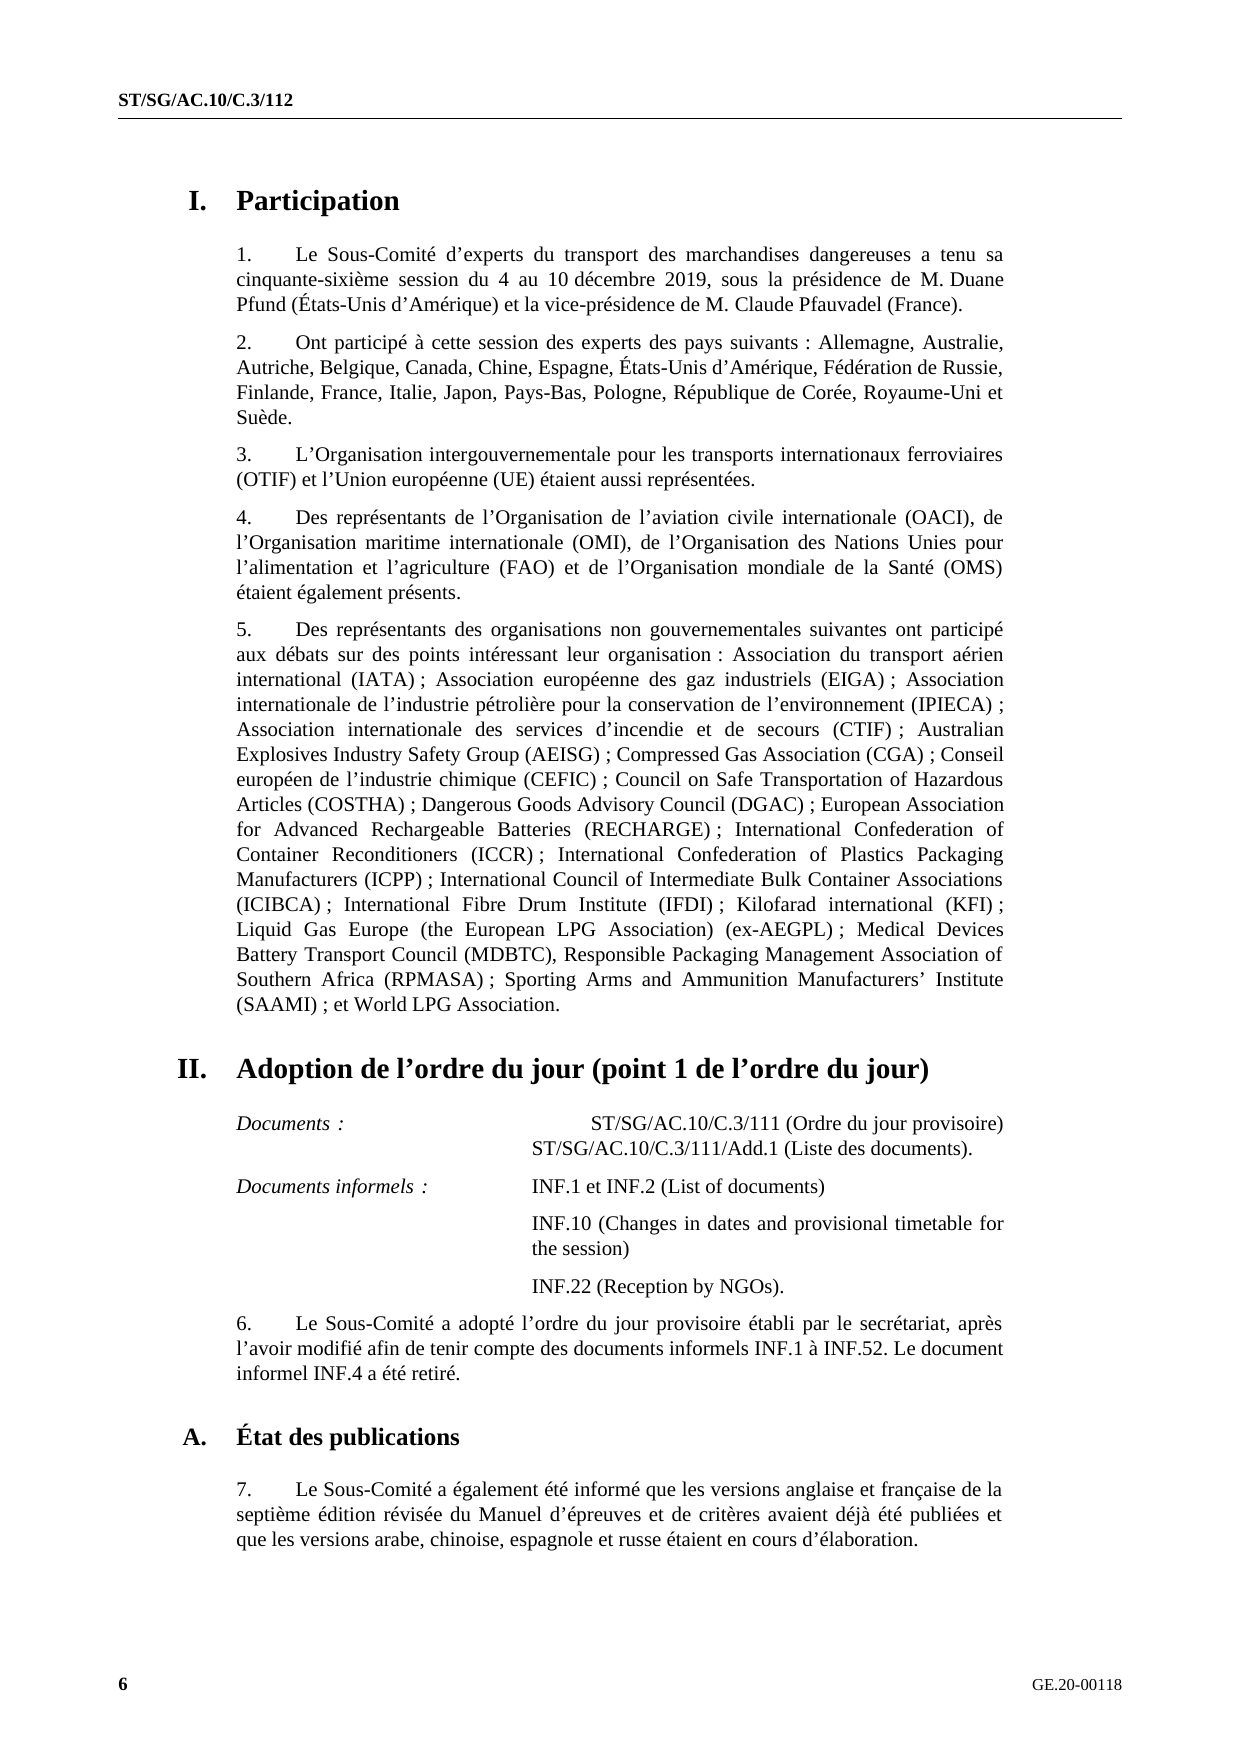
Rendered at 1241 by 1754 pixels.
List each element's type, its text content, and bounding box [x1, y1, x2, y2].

text A. État des publications [118, 1423, 1004, 1451]
text 5. Des représentants des organisations non gouvernementales suivantes ont participé aux débats sur des points intéressant leur organisation : Association du transport aérien international (IATA) ; Association européenne des gaz industriels (EIGA) ; Association internationale de l’industrie pétrolière pour la conservation de l’environnement (IPIECA) ; Association internationale des services d’incendie et de secours (CTIF) ; Australian Explosives Industry Safety Group (AEISG) ; Compressed Gas Association (CGA) ; Conseil européen de l’industrie chimique (CEFIC) ; Council on Safe Transportation of Hazardous Articles (COSTHA) ; Dangerous Goods Advisory Council (DGAC) ; European Association for Advanced Rechargeable Batteries (RECHARGE) ; International Confederation of Container Reconditioners (ICCR) ; International Confederation of Plastics Packaging Manufacturers (ICPP) ; International Council of Intermediate Bulk Container Associations (ICIBCA) ; International Fibre Drum Institute (IFDI) ; Kilofarad international (KFI) ; Liquid Gas Europe (the European LPG Association) (ex-AEGPL) ; Medical Devices Battery Transport Council (MDBTC), Responsible Packaging Management Association of Southern Africa (RPMASA) ; Sporting Arms and Ammunition Manufacturers’ Institute (SAAMI) ; et World LPG Association. [236, 616, 1004, 1016]
text 7. Le Sous-Comité a également été informé que les versions anglaise et française de la septième édition révisée du Manuel d’épreuves et de critères avaient déjà été publiées et que les versions arabe, chinoise, espagnole et russe étaient en cours d’élaboration. [236, 1476, 1004, 1551]
text Documents : ST/SG/AC.10/C.3/111 (Ordre du jour provisoire) ST/SG/AC.10/C.3/111/Add.1 (Liste des documents). [236, 1110, 1004, 1160]
text 2. Ont participé à cette session des experts des pays suivants : Allemagne, Australie, Autriche, Belgique, Canada, Chine, Espagne, États-Unis d’Amérique, Fédération de Russie, Finlande, France, Italie, Japon, Pays-Bas, Pologne, République de Corée, Royaume-Uni et Suède. [236, 329, 1004, 429]
text INF.22 (Reception by NGOs). [236, 1273, 1004, 1298]
text II. Adoption de l’ordre du jour (point 1 de l’ordre du jour) [118, 1054, 1004, 1085]
text INF.10 (Changes in dates and provisional timetable for the session) [532, 1210, 1004, 1260]
text 1. Le Sous-Comité d’experts du transport des marchandises dangereuses a tenu sa cinquante-sixième session du 4 au 10 décembre 2019, sous la présidence de M. Duane Pfund (États-Unis d’Amérique) et la vice-présidence de M. Claude Pfauvadel (France). [236, 241, 1004, 316]
text 4. Des représentants de l’Organisation de l’aviation civile internationale (OACI), de l’Organisation maritime internationale (OMI), de l’Organisation des Nations Unies pour l’alimentation et l’agriculture (FAO) et de l’Organisation mondiale de la Santé (OMS) étaient également présents. [236, 504, 1004, 604]
text 6. Le Sous-Comité a adopté l’ordre du jour provisoire établi par le secrétariat, après l’avoir modifié afin de tenir compte des documents informels INF.1 à INF.52. Le document informel INF.4 a été retiré. [236, 1310, 1004, 1385]
text Documents informels : INF.1 et INF.2 (List of documents) [236, 1173, 1004, 1198]
text I. Participation [118, 185, 1004, 216]
text 3. L’Organisation intergouvernementale pour les transports internationaux ferroviaires (OTIF) et l’Union européenne (UE) étaient aussi représentées. [236, 441, 1004, 491]
